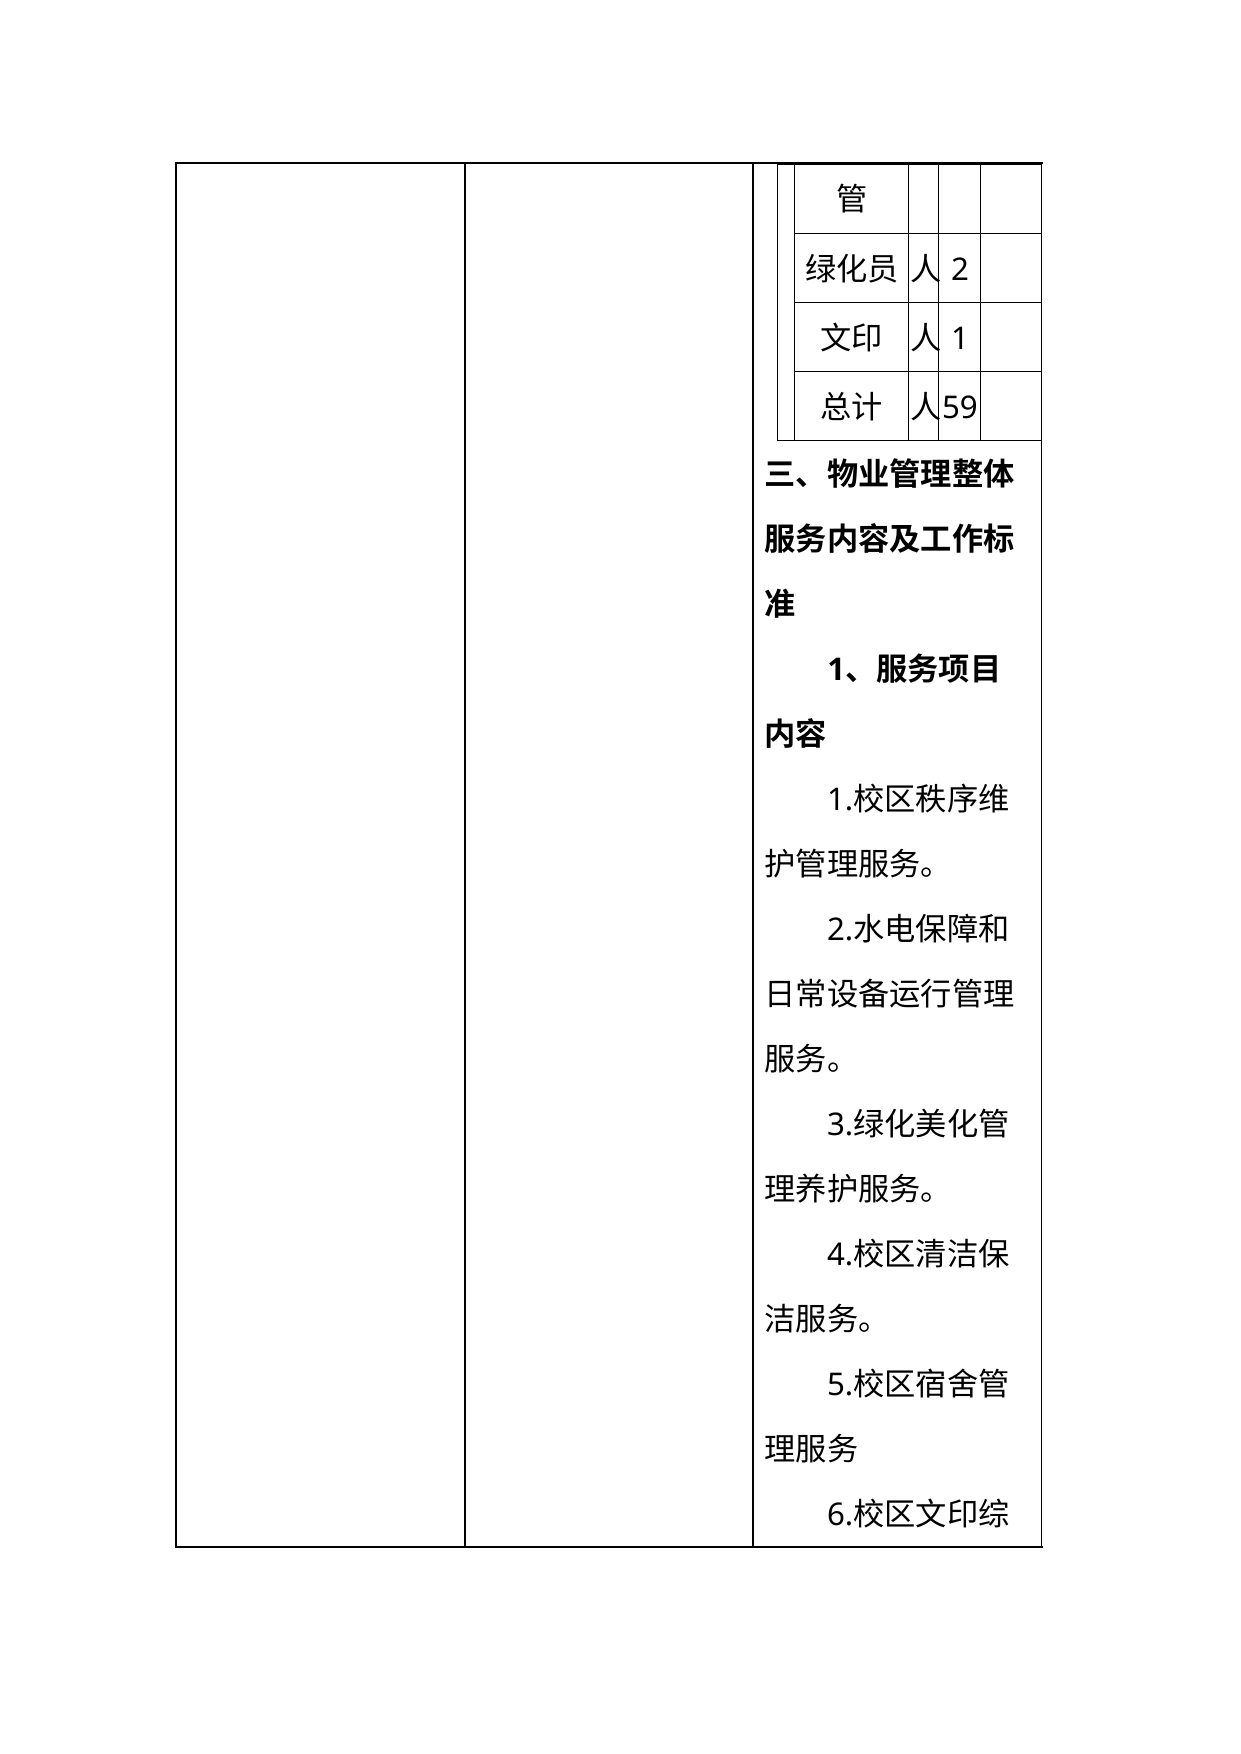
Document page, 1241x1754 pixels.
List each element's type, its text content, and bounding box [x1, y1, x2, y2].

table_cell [754, 164, 1041, 1546]
table_cell 1 [177, 164, 464, 1546]
table_cell ★ [466, 164, 752, 1546]
